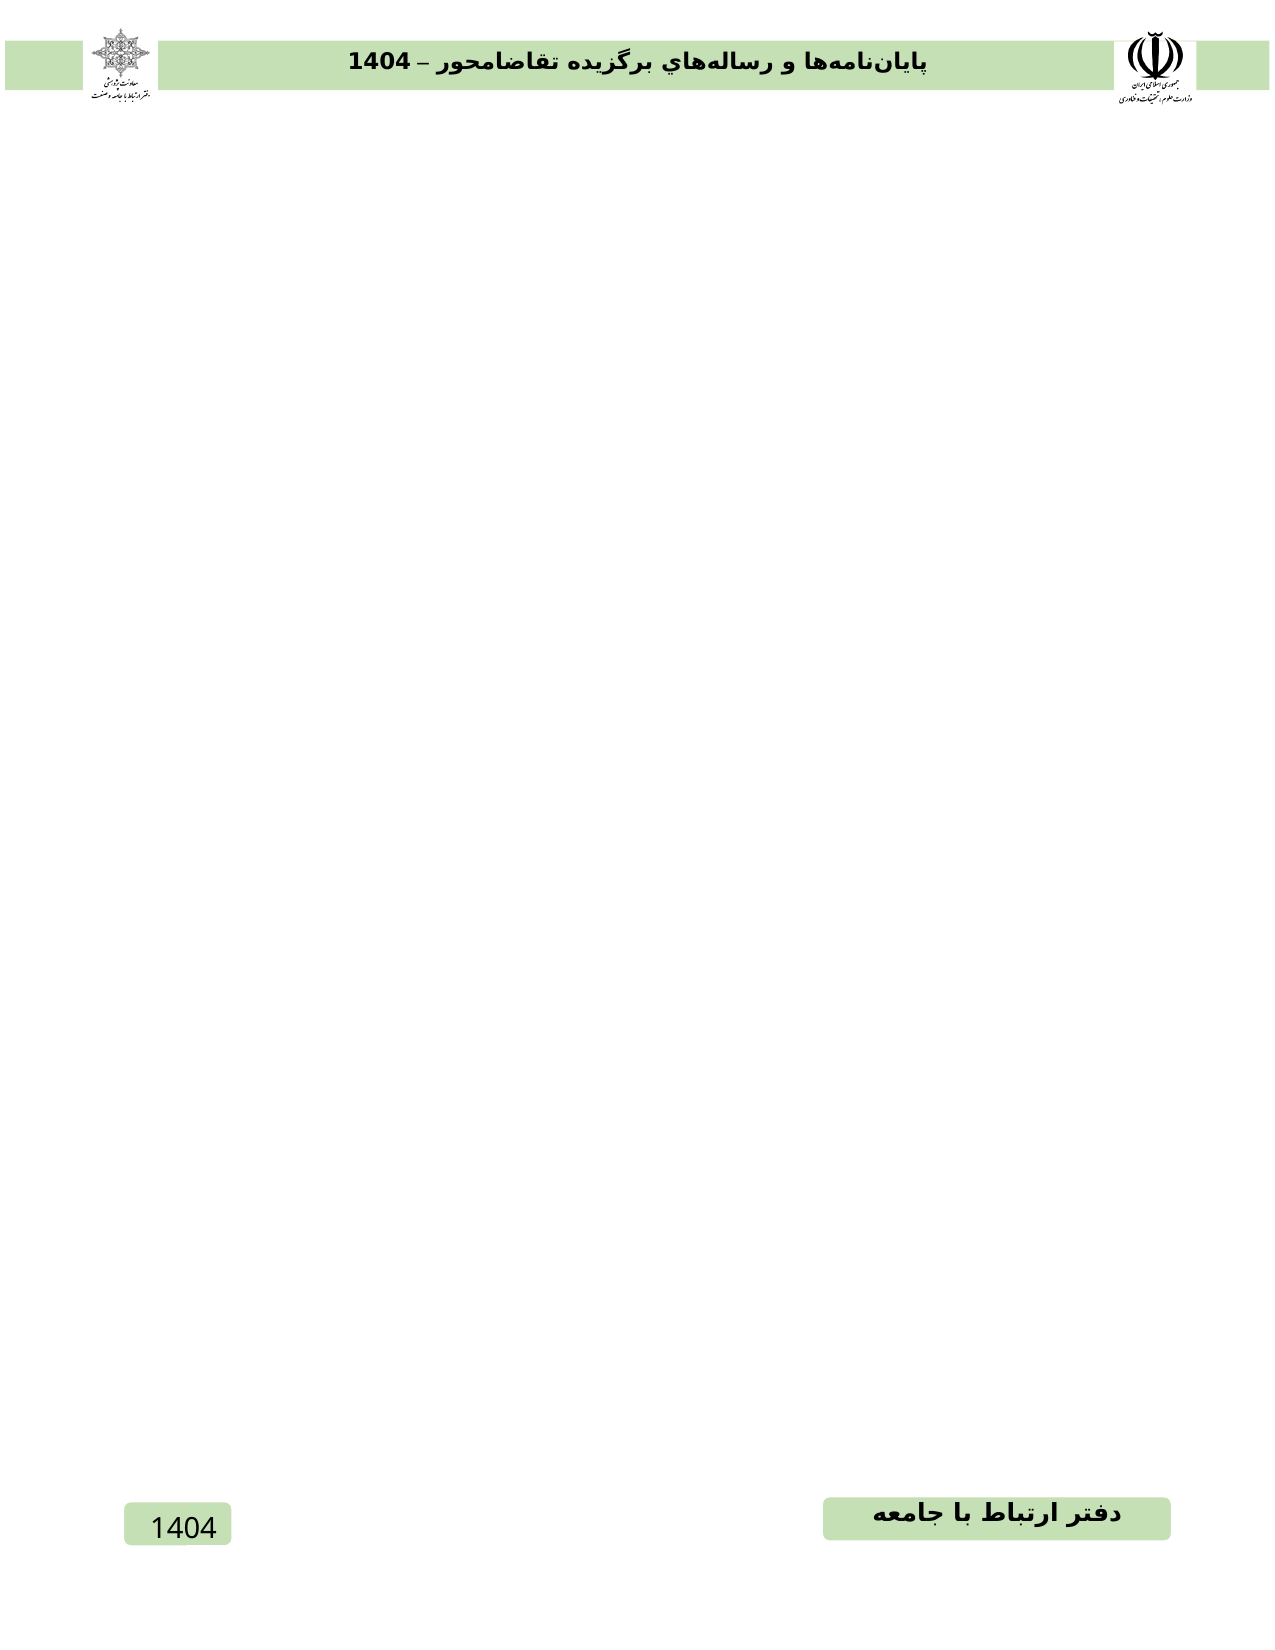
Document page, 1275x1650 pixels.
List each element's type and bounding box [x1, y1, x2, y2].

picture [1111, 28, 1196, 104]
picture [84, 26, 154, 105]
